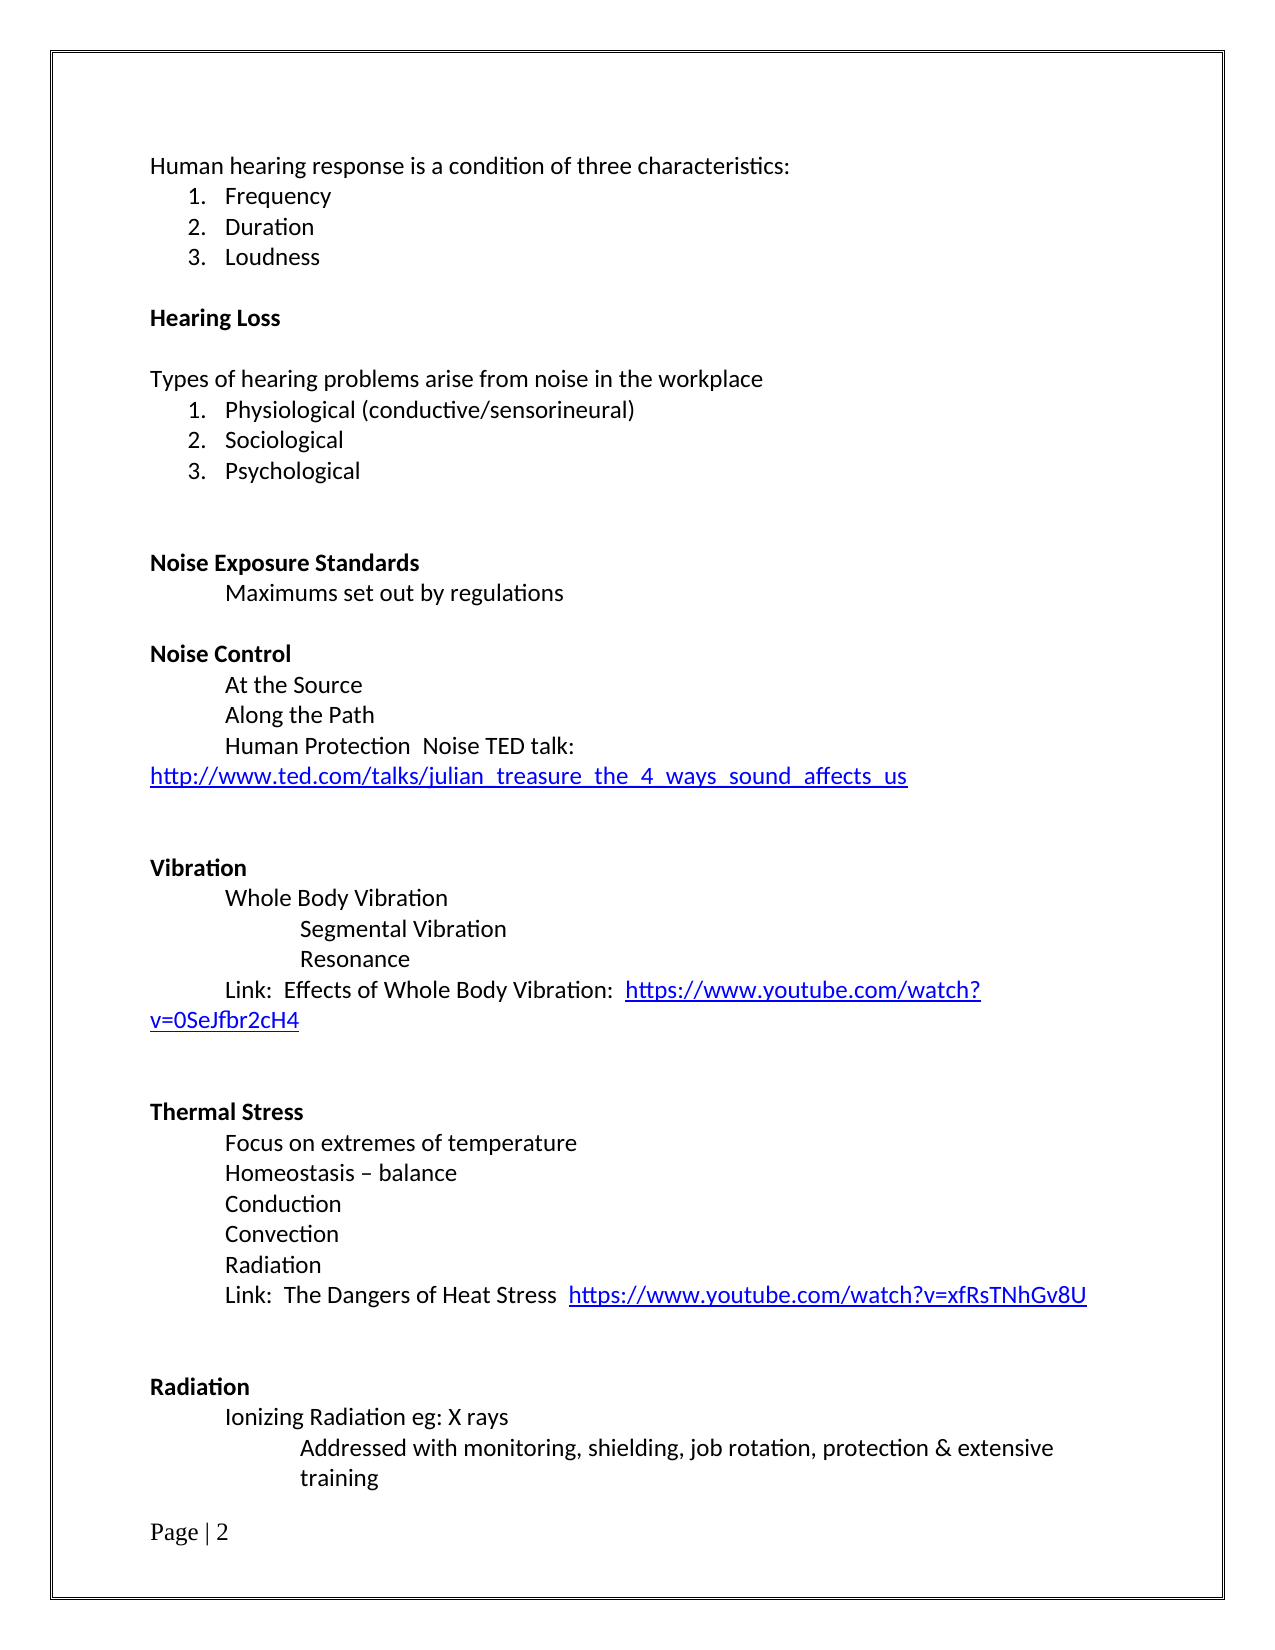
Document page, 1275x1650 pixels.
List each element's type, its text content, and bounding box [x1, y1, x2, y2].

text Link: The Dangers of Heat Stress https://www.youtube.com/watch?v=xfRsTNhGv8U [150, 1279, 1125, 1310]
text At the Source [150, 669, 1125, 699]
text Focus on extremes of temperature [150, 1127, 1125, 1157]
list Physiological (conductive/sensorineural) [187, 394, 1125, 425]
text Maximums set out by regulations [150, 577, 1125, 608]
text Human Protection Noise TED talk: http://www.ted.com/talks/julian_treasure_the_4_ways_sound_affects_us [150, 730, 1125, 791]
text Addressed with monitoring, shielding, job rotation, protection & extensive training [300, 1432, 1125, 1493]
text Segmental Vibration [300, 913, 1125, 943]
list Psychological [187, 455, 1125, 486]
text Vibration [150, 852, 1125, 882]
list Sociological [187, 425, 1125, 455]
list Loudness [187, 242, 1125, 272]
text Noise Exposure Standards [150, 547, 1125, 577]
text Convection [150, 1218, 1125, 1249]
list Duration [187, 211, 1125, 242]
text Noise Control [150, 638, 1125, 669]
text Radiation [150, 1371, 1125, 1401]
text Radiation [150, 1249, 1125, 1279]
text Hearing Loss [150, 303, 1125, 333]
text Types of hearing problems arise from noise in the workplace [150, 364, 1125, 394]
text Conduction [150, 1188, 1125, 1218]
text Resonance [300, 943, 1125, 974]
text Along the Path [150, 699, 1125, 730]
text Whole Body Vibration [150, 882, 1125, 913]
text Human hearing response is a condition of three characteristics: [150, 150, 1125, 181]
text Ionizing Radiation eg: X rays [150, 1401, 1125, 1432]
list Frequency [187, 181, 1125, 211]
text Thermal Stress [150, 1096, 1125, 1127]
text Link: Effects of Whole Body Vibration: https://www.youtube.com/watch?v=0SeJfbr2cH4 [150, 974, 1125, 1035]
text Homeostasis – balance [150, 1157, 1125, 1188]
